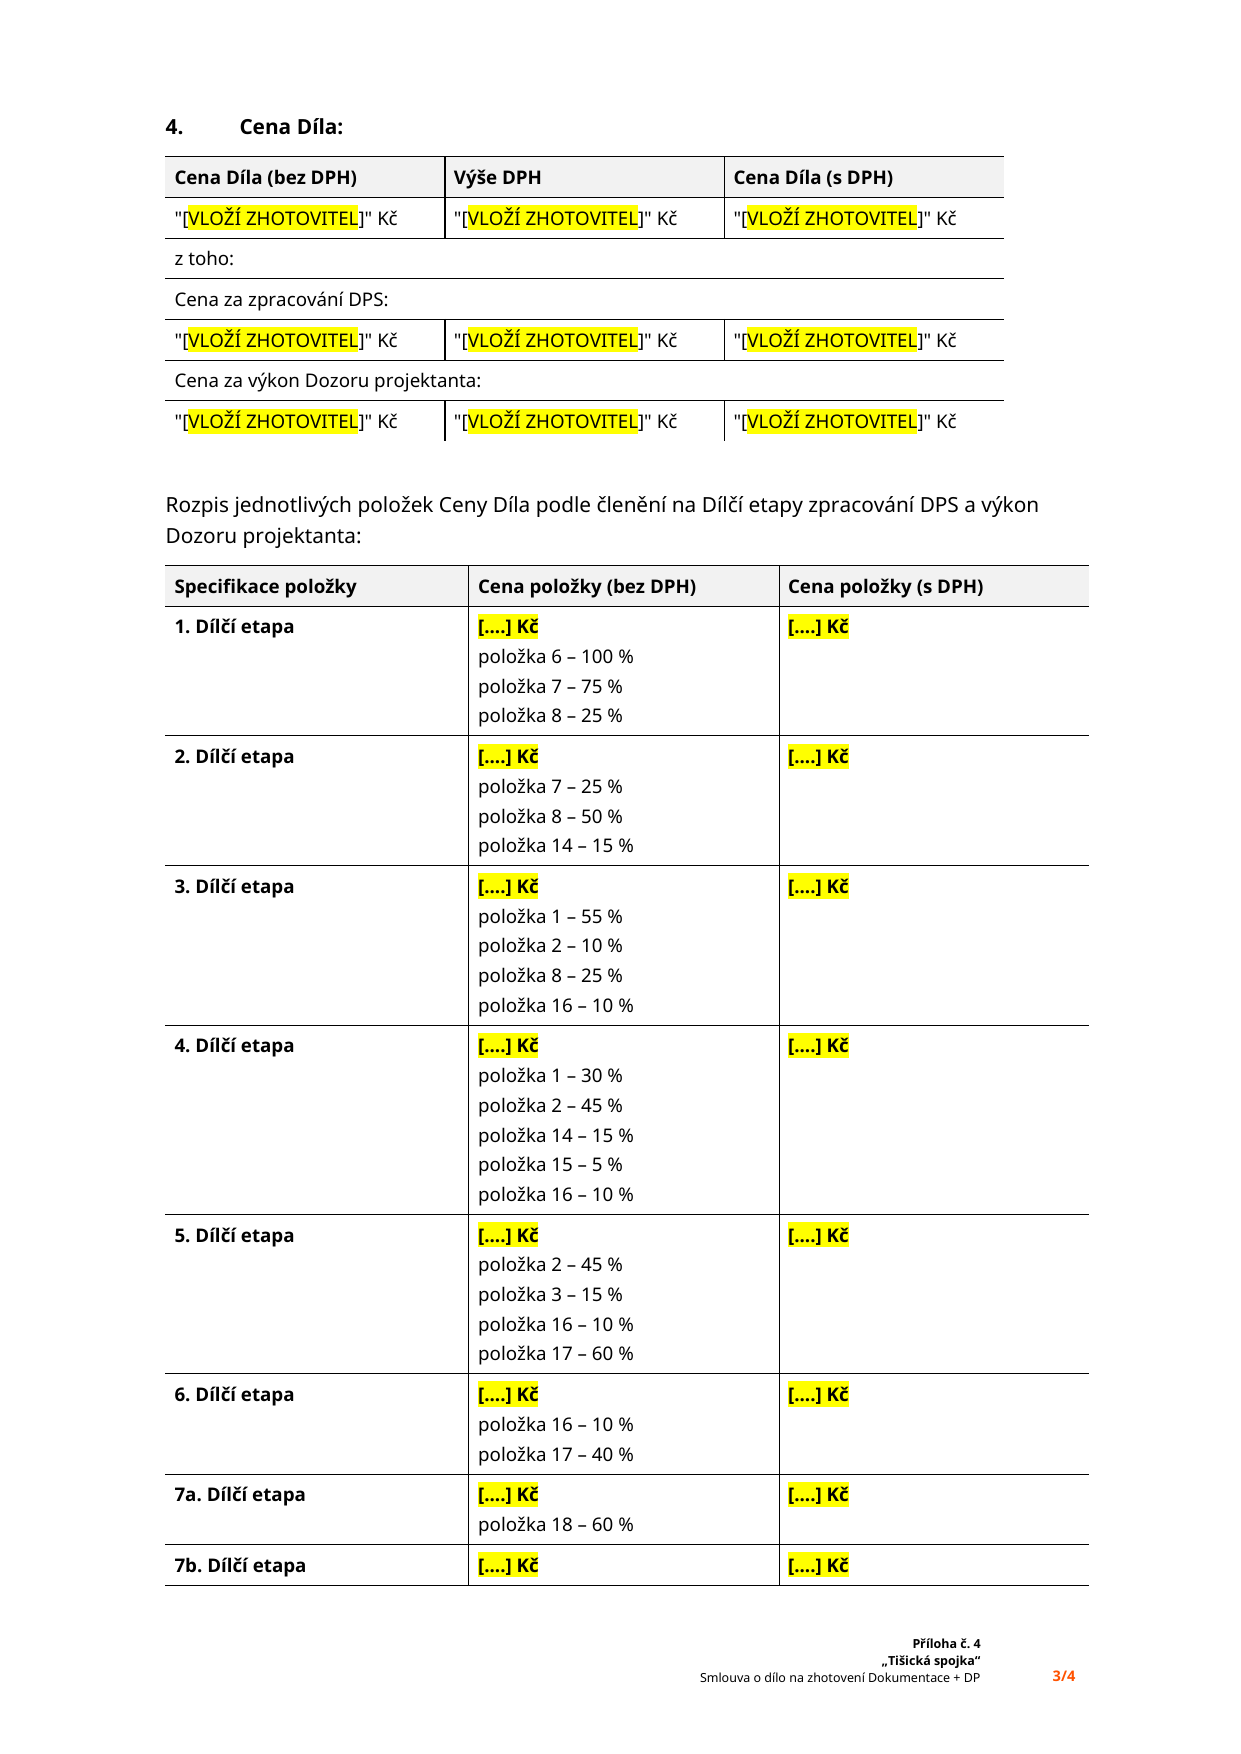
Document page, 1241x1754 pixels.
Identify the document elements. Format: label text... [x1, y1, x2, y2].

table_cell [....] Kč položka 18 – 60 % [469, 1475, 779, 1544]
table_cell [....] Kč [780, 1215, 1089, 1373]
table_cell "[VLOŽÍ ZHOTOVITEL]" Kč [725, 401, 1004, 441]
table_cell [....] Kč položka 16 – 10 % položka 17 – 40 % [469, 1374, 779, 1473]
table_cell [....] Kč [780, 1545, 1089, 1584]
table_cell "[VLOŽÍ ZHOTOVITEL]" Kč [165, 198, 444, 237]
table_cell 7b. Dílčí etapa [165, 1545, 468, 1584]
table_cell [....] Kč položka 1 – 30 % položka 2 – 45 % položka 14 – 15 % položka 15 – 5 % položka 16 – 10 % [469, 1026, 779, 1214]
table_cell 4. Dílčí etapa [165, 1026, 468, 1214]
table_header Cena Díla (s DPH) [725, 157, 1004, 197]
table_header Cena Díla (bez DPH) [165, 157, 444, 197]
table_cell [....] Kč položka 6 – 100 % položka 7 – 75 % položka 8 – 25 % [469, 607, 779, 735]
table_cell [....] Kč [780, 607, 1089, 735]
table_cell [....] Kč položka 2 – 45 % položka 3 – 15 % položka 16 – 10 % položka 17 – 60 % [469, 1215, 779, 1373]
table_header Cena položky (bez DPH) [469, 566, 779, 606]
text 4. Cena Díla: [165, 112, 1075, 141]
table_header Cena položky (s DPH) [780, 566, 1089, 606]
table_cell [....] Kč [780, 1374, 1089, 1473]
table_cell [469, 1545, 779, 1584]
table_cell [....] Kč [780, 1026, 1089, 1214]
table_cell Cena za zpracování DPS: [165, 279, 1004, 319]
table_cell Cena za výkon Dozoru projektanta: [165, 361, 1004, 400]
table_cell 1. Dílčí etapa [165, 607, 468, 735]
table_cell 7a. Dílčí etapa [165, 1475, 468, 1544]
text Rozpis jednotlivých položek Ceny Díla podle členění na Dílčí etapy zpracování DPS a výkon Dozoru projektanta: [165, 490, 1075, 549]
table_cell [....] Kč položka 7 – 25 % položka 8 – 50 % položka 14 – 15 % [469, 736, 779, 865]
table_header Výše DPH [446, 157, 724, 197]
table_cell [....] Kč [780, 866, 1089, 1025]
table_cell 5. Dílčí etapa [165, 1215, 468, 1373]
table_cell 2. Dílčí etapa [165, 736, 468, 865]
table_cell "[VLOŽÍ ZHOTOVITEL]" Kč [446, 320, 724, 359]
table_cell z toho: [165, 239, 1004, 278]
table_cell 3. Dílčí etapa [165, 866, 468, 1025]
table_cell "[VLOŽÍ ZHOTOVITEL]" Kč [165, 320, 444, 359]
table_cell [....] Kč [780, 736, 1089, 865]
table_cell 6. Dílčí etapa [165, 1374, 468, 1473]
table_cell [....] Kč položka 1 – 55 % položka 2 – 10 % položka 8 – 25 % položka 16 – 10 % [469, 866, 779, 1025]
table_cell "[VLOŽÍ ZHOTOVITEL]" Kč [725, 320, 1004, 359]
table_cell [....] Kč [780, 1475, 1089, 1544]
table_cell "[VLOŽÍ ZHOTOVITEL]" Kč [446, 401, 724, 441]
table_header Specifikace položky [165, 566, 468, 606]
table_cell "[VLOŽÍ ZHOTOVITEL]" Kč [446, 198, 724, 237]
table_cell "[VLOŽÍ ZHOTOVITEL]" Kč [725, 198, 1004, 237]
table_cell "[VLOŽÍ ZHOTOVITEL]" Kč [165, 401, 444, 441]
